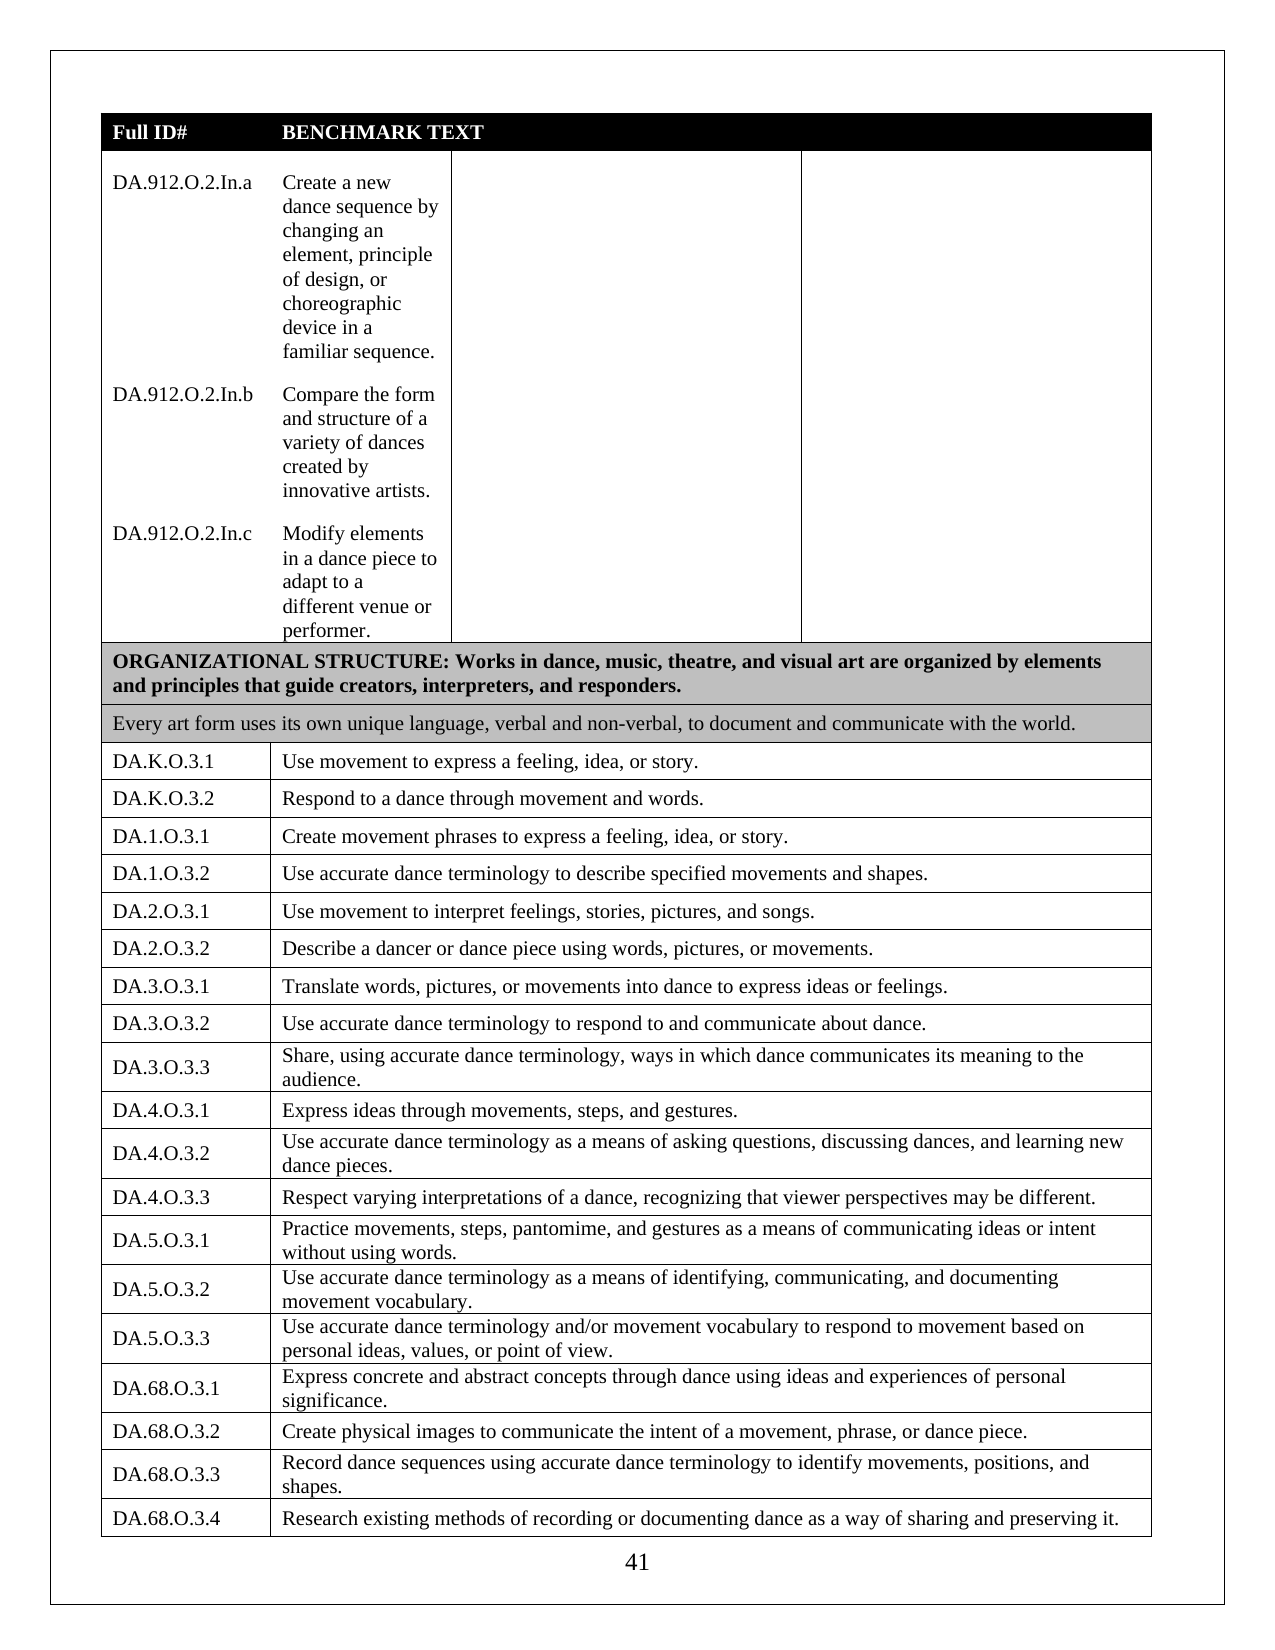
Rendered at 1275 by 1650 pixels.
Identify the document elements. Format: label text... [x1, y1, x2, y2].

table_cell DA.5.O.3.2 [102, 1265, 270, 1313]
table_cell DA.1.O.3.1 [102, 818, 270, 854]
table_cell DA.5.O.3.3 [102, 1314, 270, 1362]
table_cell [102, 151, 451, 642]
table_cell DA.68.O.3.4 [102, 1499, 270, 1536]
table_cell Use movement to express a feeling, idea, or story. [271, 743, 1151, 779]
table_cell Record dance sequences using accurate dance terminology to identify movements, positions, and shapes. [271, 1450, 1151, 1498]
table_header BENCHMARK TEXT [271, 114, 1151, 150]
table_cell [802, 151, 1151, 642]
table_cell DA.1.O.3.2 [102, 855, 270, 892]
table_cell DA.K.O.3.1 [102, 743, 270, 779]
table_cell DA.K.O.3.2 [102, 780, 270, 817]
table_cell DA.2.O.3.2 [102, 930, 270, 967]
table_cell DA.68.O.3.3 [102, 1450, 270, 1498]
table_cell Create movement phrases to express a feeling, idea, or story. [271, 818, 1151, 854]
table_cell DA.68.O.3.2 [102, 1413, 270, 1449]
table_cell Respond to a dance through movement and words. [271, 780, 1151, 817]
table_cell Use accurate dance terminology to respond to and communicate about dance. [271, 1005, 1151, 1042]
table_cell DA.3.O.3.1 [102, 968, 270, 1004]
table_header Full ID# [102, 114, 270, 150]
table_cell Express concrete and abstract concepts through dance using ideas and experiences of personal significance. [271, 1364, 1151, 1412]
table_cell Every art form uses its own unique language, verbal and non-verbal, to document and communicate with the world. [102, 705, 1151, 742]
table_cell Research existing methods of recording or documenting dance as a way of sharing and preserving it. [271, 1499, 1151, 1536]
table_cell DA.3.O.3.3 [102, 1043, 270, 1091]
table_cell Translate words, pictures, or movements into dance to express ideas or feelings. [271, 968, 1151, 1004]
table_cell DA.5.O.3.1 [102, 1216, 270, 1264]
table_cell DA.4.O.3.1 [102, 1092, 270, 1128]
table_cell DA.4.O.3.3 [102, 1179, 270, 1215]
table_cell DA.2.O.3.1 [102, 893, 270, 929]
table_cell Use accurate dance terminology and/or movement vocabulary to respond to movement based on personal ideas, values, or point of view. [271, 1314, 1151, 1362]
table_cell Share, using accurate dance terminology, ways in which dance communicates its meaning to the audience. [271, 1043, 1151, 1091]
table_cell Use movement to interpret feelings, stories, pictures, and songs. [271, 893, 1151, 929]
table_cell Practice movements, steps, pantomime, and gestures as a means of communicating ideas or intent without using words. [271, 1216, 1151, 1264]
table_cell DA.3.O.3.2 [102, 1005, 270, 1042]
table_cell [452, 151, 801, 642]
table_cell Express ideas through movements, steps, and gestures. [271, 1092, 1151, 1128]
table_cell Use accurate dance terminology as a means of identifying, communicating, and documenting movement vocabulary. [271, 1265, 1151, 1313]
table_cell Use accurate dance terminology as a means of asking questions, discussing dances, and learning new dance pieces. [271, 1129, 1151, 1177]
table_cell Describe a dancer or dance piece using words, pictures, or movements. [271, 930, 1151, 967]
table_cell Use accurate dance terminology to describe specified movements and shapes. [271, 855, 1151, 892]
table_cell DA.4.O.3.2 [102, 1129, 270, 1177]
table_cell ORGANIZATIONAL STRUCTURE: Works in dance, music, theatre, and visual art are organized by elements and principles that guide creators, interpreters, and responders. [102, 643, 1151, 704]
table_cell DA.68.O.3.1 [102, 1364, 270, 1412]
table_cell Respect varying interpretations of a dance, recognizing that viewer perspectives may be different. [271, 1179, 1151, 1215]
table_cell Create physical images to communicate the intent of a movement, phrase, or dance piece. [271, 1413, 1151, 1449]
